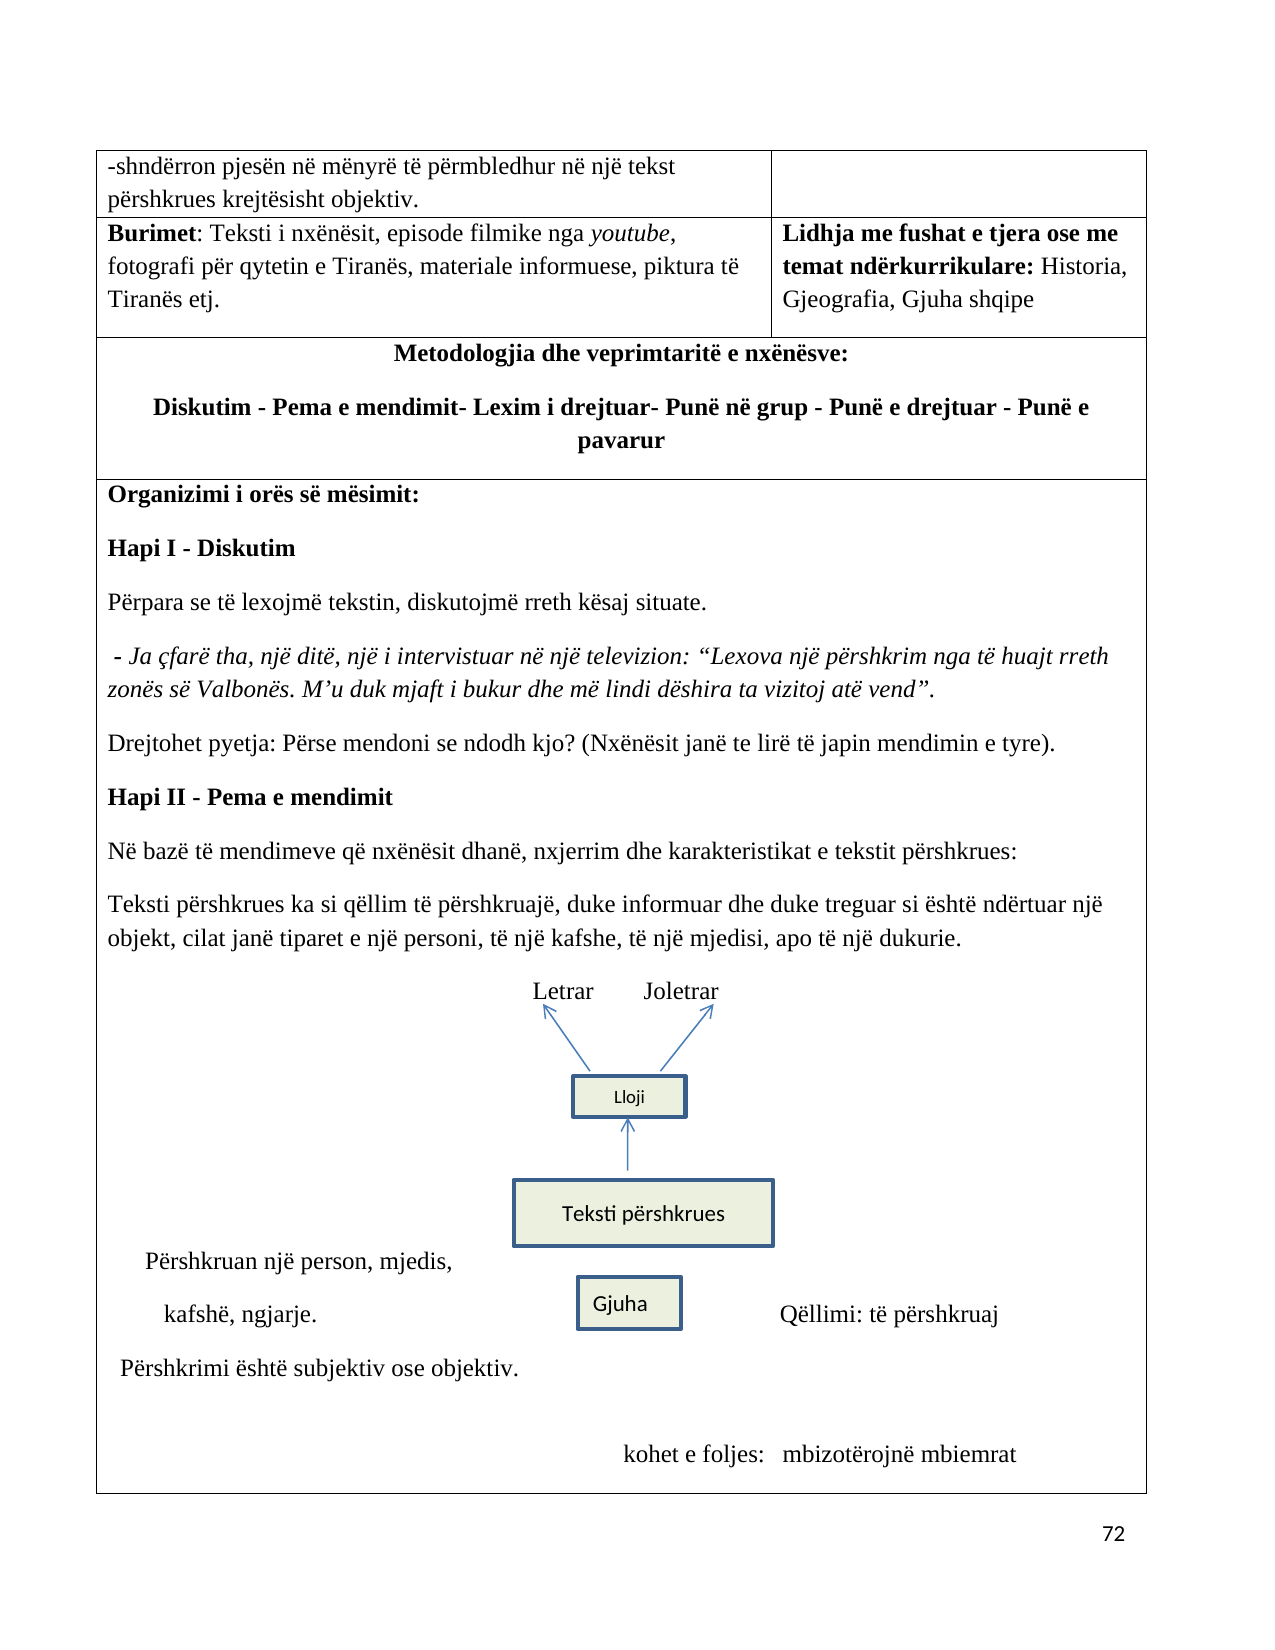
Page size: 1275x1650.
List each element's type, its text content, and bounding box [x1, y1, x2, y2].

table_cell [97, 480, 1146, 1493]
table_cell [97, 151, 771, 217]
table_cell Lidhja me fushat e tjera ose me temat ndërkurrikulare: Historia, Gjeografia, Gjuha shqipe [772, 218, 1146, 337]
table_cell Metodologjia dhe veprimtaritë e nxënësve: Diskutim - Pema e mendimit- Lexim i drejtuar- Punë në grup - Punë e drejtuar - Punë e pavarur [97, 338, 1146, 478]
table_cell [772, 151, 1146, 217]
table_cell Burimet: Teksti i nxënësit, episode filmike nga youtube, fotografi për qytetin e Tiranës, materiale informuese, piktura të Tiranës etj. [97, 218, 771, 337]
